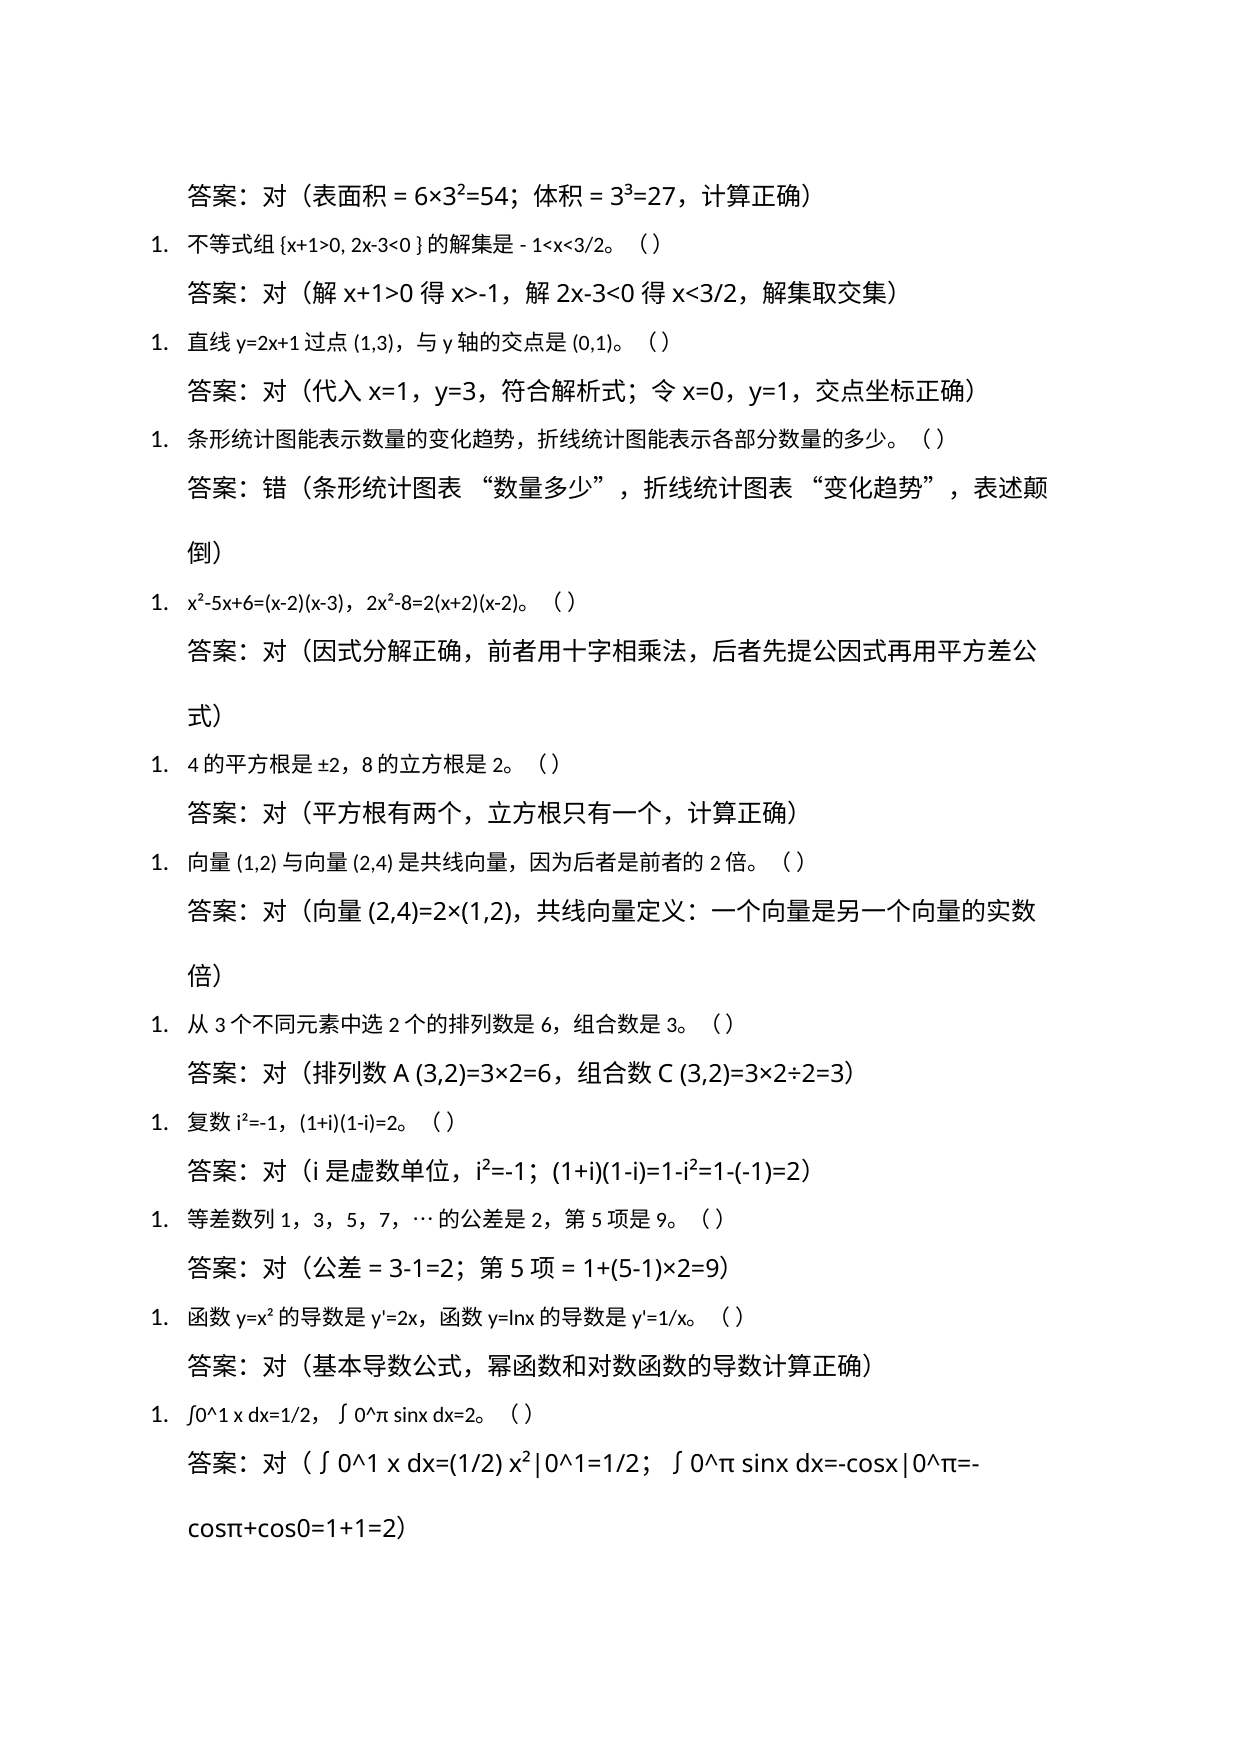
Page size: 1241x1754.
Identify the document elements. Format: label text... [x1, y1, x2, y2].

text 答案：对（公差 = 3-1=2；第 5 项 = 1+(5-1)×2=9） [187, 1234, 1053, 1299]
list x²-5x+6=(x-2)(x-3)，2x²-8=2(x+2)(x-2)。（ ） [150, 584, 1053, 617]
text 答案：对（表面积 = 6×3²=54；体积 = 3³=27，计算正确） [187, 162, 1053, 227]
list 函数 y=x² 的导数是 y'=2x，函数 y=lnx 的导数是 y'=1/x。（ ） [150, 1299, 1053, 1332]
text 答案：对（∫0^1 x dx=(1/2) x²|0^1=1/2；∫0^π sinx dx=-cosx|0^π=-cosπ+cos0=1+1=2） [187, 1429, 1053, 1559]
text 答案：对（基本导数公式，幂函数和对数函数的导数计算正确） [187, 1332, 1053, 1397]
text 答案：对（排列数 A (3,2)=3×2=6，组合数 C (3,2)=3×2÷2=3） [187, 1039, 1053, 1104]
list 4 的平方根是 ±2，8 的立方根是 2。（ ） [150, 747, 1053, 779]
list 向量 (1,2) 与向量 (2,4) 是共线向量，因为后者是前者的 2 倍。（ ） [150, 844, 1053, 877]
list 条形统计图能表示数量的变化趋势，折线统计图能表示各部分数量的多少。（ ） [150, 422, 1053, 454]
text 答案：对（平方根有两个，立方根只有一个，计算正确） [187, 779, 1053, 844]
list 不等式组 {x+1>0, 2x-3<0 } 的解集是 - 1<x<3/2。（ ） [150, 227, 1053, 259]
text 答案：对（向量 (2,4)=2×(1,2)，共线向量定义：一个向量是另一个向量的实数倍） [187, 877, 1053, 1007]
text 答案：对（解 x+1>0 得 x>-1，解 2x-3<0 得 x<3/2，解集取交集） [187, 259, 1053, 324]
text 答案：对（代入 x=1，y=3，符合解析式；令 x=0，y=1，交点坐标正确） [187, 357, 1053, 422]
list 复数 i²=-1，(1+i)(1-i)=2。（ ） [150, 1104, 1053, 1137]
list ∫0^1 x dx=1/2，∫0^π sinx dx=2。（ ） [150, 1397, 1053, 1429]
text 答案：错（条形统计图表 “数量多少”，折线统计图表 “变化趋势”，表述颠倒） [187, 454, 1053, 584]
list 从 3 个不同元素中选 2 个的排列数是 6，组合数是 3。（ ） [150, 1007, 1053, 1039]
text 答案：对（i 是虚数单位，i²=-1；(1+i)(1-i)=1-i²=1-(-1)=2） [187, 1137, 1053, 1202]
list 直线 y=2x+1 过点 (1,3)，与 y 轴的交点是 (0,1)。（ ） [150, 324, 1053, 357]
list 等差数列 1，3，5，7，… 的公差是 2，第 5 项是 9。（ ） [150, 1202, 1053, 1234]
text 答案：对（因式分解正确，前者用十字相乘法，后者先提公因式再用平方差公式） [187, 617, 1053, 747]
